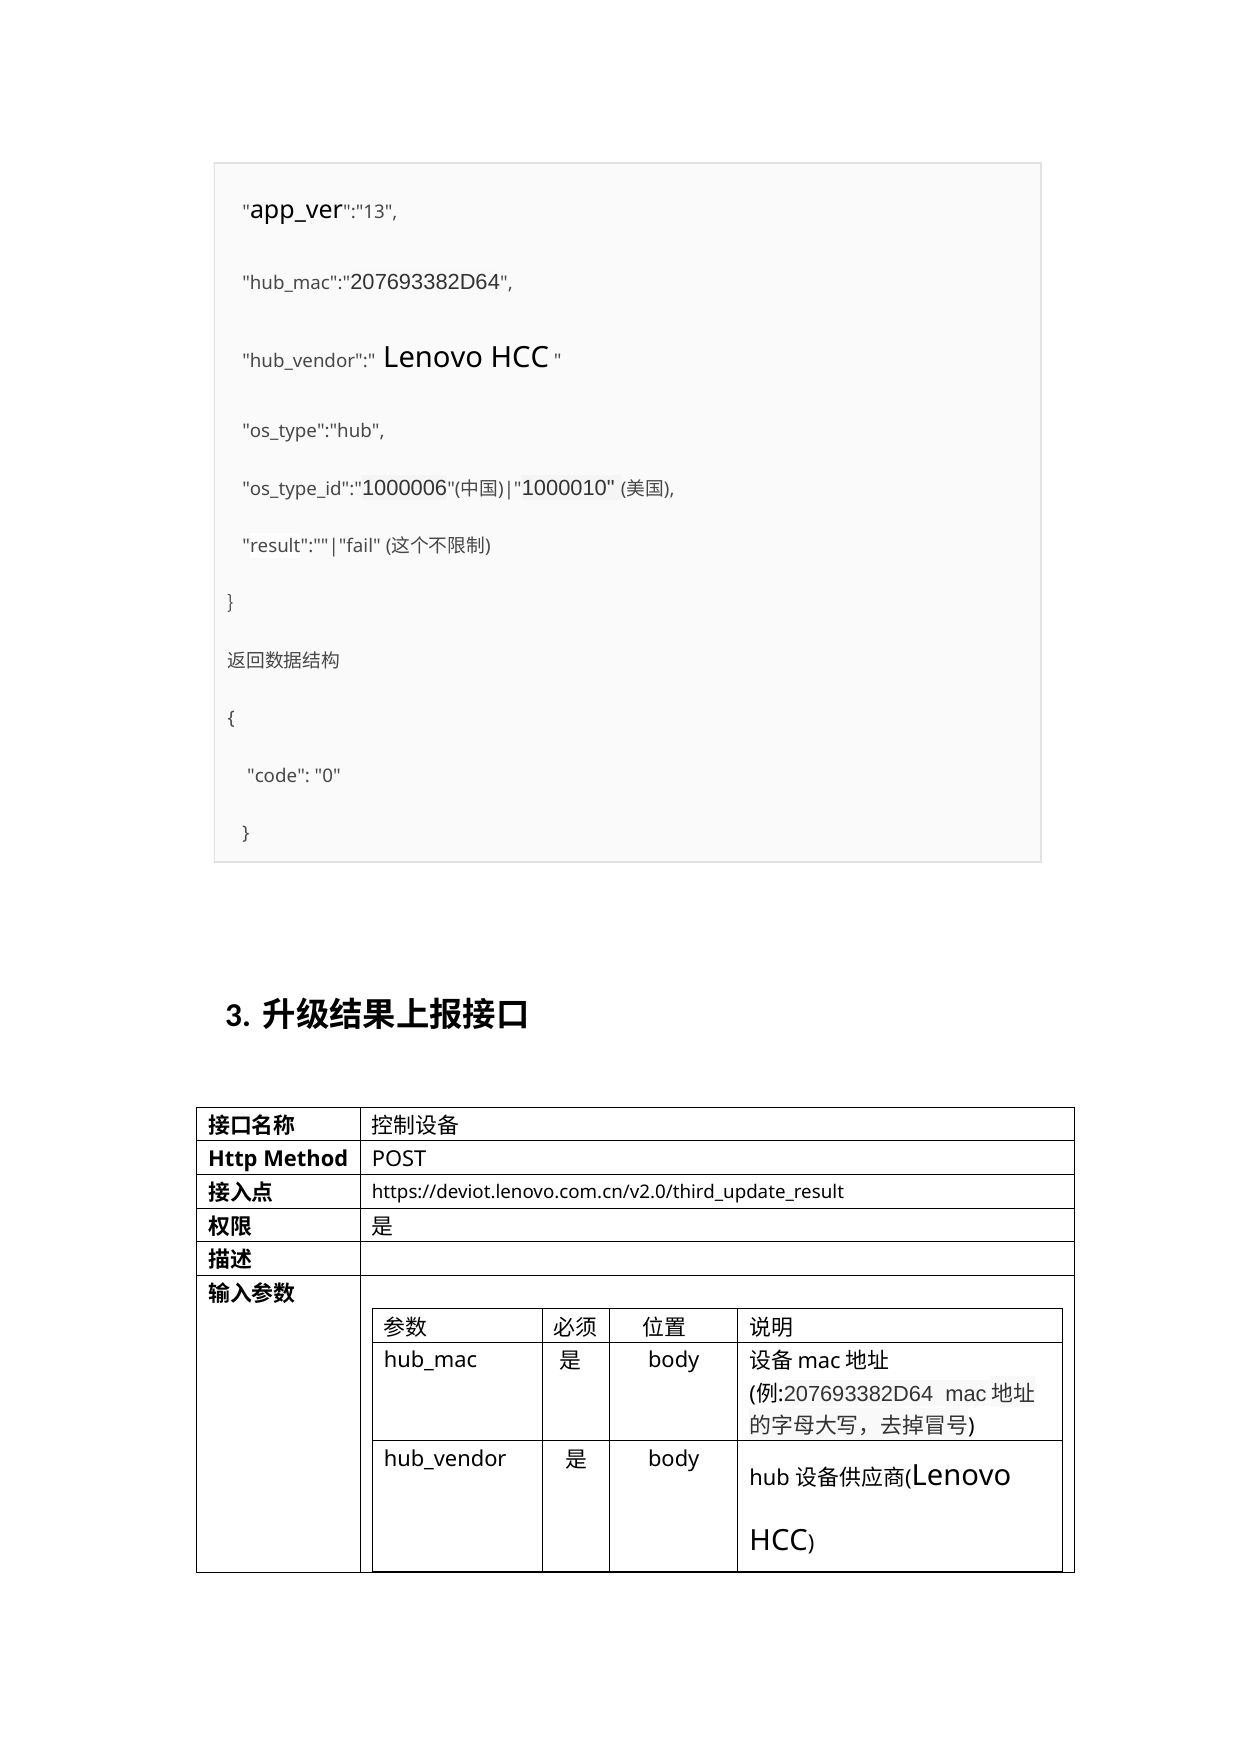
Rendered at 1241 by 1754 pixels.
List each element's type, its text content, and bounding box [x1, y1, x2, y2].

subtitle 升级结果上报接口 [225, 980, 1053, 1045]
text 返回数据结构 [215, 629, 1040, 676]
text { [215, 687, 1040, 733]
text "hub_vendor":" Lenovo HCC " [215, 309, 1040, 388]
table_cell [361, 1242, 1074, 1274]
table_header 接口名称 [197, 1108, 360, 1140]
table_header 控制设备 [361, 1108, 1074, 1140]
table_cell https://deviot.lenovo.com.cn/v2.0/third_update_result [361, 1175, 1074, 1207]
table_cell 描述 [197, 1242, 360, 1274]
table_cell 权限 [197, 1209, 360, 1241]
text "app_ver":"13", [215, 164, 1040, 241]
table_cell 是 [361, 1209, 1074, 1241]
text } [215, 802, 1040, 861]
text "hub_mac":"207693382D64", [215, 252, 1040, 298]
table_cell Http Method [197, 1141, 360, 1174]
table_cell POST [361, 1141, 1074, 1174]
text "os_type_id":"1000006"(中国)|"1000010" (美国), [215, 457, 1040, 503]
table_cell [361, 1276, 1074, 1572]
text "code": "0" [215, 744, 1040, 791]
text "os_type":"hub", [215, 399, 1040, 446]
table_cell 输入参数 [197, 1276, 360, 1572]
text "result":""|"fail" (这个不限制) [215, 514, 1040, 561]
table_cell 接入点 [197, 1175, 360, 1207]
text ｝ [215, 572, 1040, 618]
